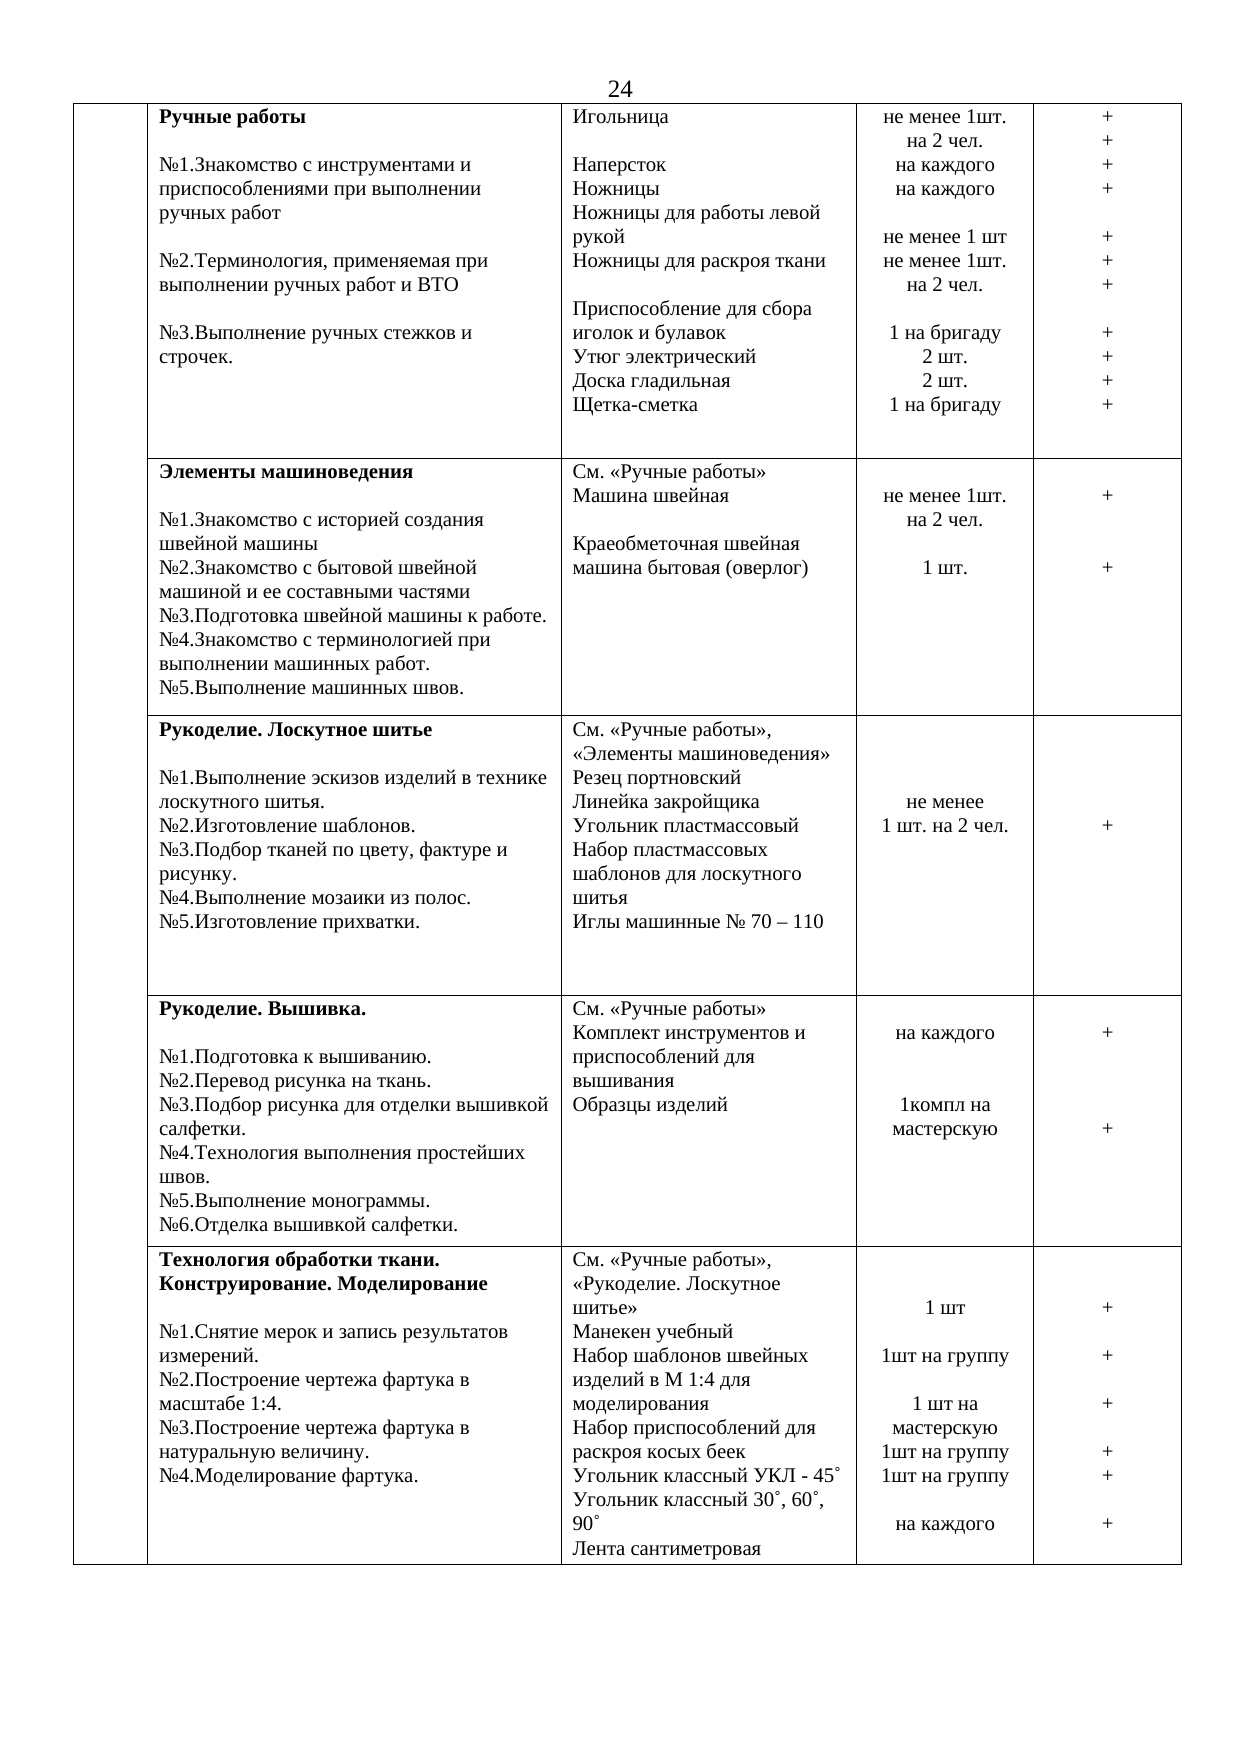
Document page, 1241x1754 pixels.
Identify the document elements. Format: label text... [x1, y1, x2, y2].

table_cell Рукоделие. Лоскутное шитье №1.Выполнение эскизов изделий в технике лоскутного шитья. №2.Изготовление шаблонов. №3.Подбор тканей по цвету, фактуре и рисунку. №4.Выполнение мозаики из полос. №5.Изготовление прихватки. [148, 716, 561, 994]
table_cell См. «Ручные работы» Машина швейная Краеобметочная швейная машина бытовая (оверлог) [562, 459, 856, 715]
table_cell Рукоделие. Вышивка. №1.Подготовка к вышиванию. №2.Перевод рисунка на ткань. №3.Подбор рисунка для отделки вышивкой салфетки. №4.Технология выполнения простейших швов. №5.Выполнение монограммы. №6.Отделка вышивкой салфетки. [148, 996, 561, 1246]
table_cell Ручные работы №1.Знакомство с инструментами и приспособлениями при выполнении ручных работ №2.Терминология, применяемая при выполнении ручных работ и ВТО №3.Выполнение ручных стежков и строчек. [148, 104, 561, 457]
table_cell См. «Ручные работы», «Элементы машиноведения» Резец портновский Линейка закройщика Угольник пластмассовый Набор пластмассовых шаблонов для лоскутного шитья Иглы машинные № 70 – 110 [562, 716, 856, 994]
table_cell + + [1034, 996, 1181, 1246]
table_cell 1 шт 1шт на группу 1 шт на мастерскую 1шт на группу 1шт на группу на каждого [857, 1247, 1033, 1563]
table_cell Технология обработки ткани. Конструирование. Моделирование №1.Снятие мерок и запись результатов измерений. №2.Построение чертежа фартука в масштабе 1:4. №3.Построение чертежа фартука в натуральную величину. №4.Моделирование фартука. [148, 1247, 561, 1563]
table_cell не менее 1шт. на 2 чел. 1 шт. [857, 459, 1033, 715]
table_cell + + [1034, 459, 1181, 715]
table_cell Элементы машиноведения №1.Знакомство с историей создания швейной машины №2.Знакомство с бытовой швейной машиной и ее составными частями №3.Подготовка швейной машины к работе. №4.Знакомство с терминологией при выполнении машинных работ. №5.Выполнение машинных швов. [148, 459, 561, 715]
table_cell См. «Ручные работы» Комплект инструментов и приспособлений для вышивания Образцы изделий [562, 996, 856, 1246]
table_cell См. «Ручные работы», «Рукоделие. Лоскутное шитье» Манекен учебный Набор шаблонов швейных изделий в М 1:4 для моделирования Набор приспособлений для раскроя косых беек Угольник классный УКЛ - 45˚ Угольник классный 30˚, 60˚, 90˚ Лента сантиметровая [562, 1247, 856, 1563]
table_cell + + + + + + + + + + + [1034, 104, 1181, 457]
table_cell на каждого 1компл на мастерскую [857, 996, 1033, 1246]
table_cell + + + + + + [1034, 1247, 1181, 1563]
table_cell не менее 1 шт. на 2 чел. [857, 716, 1033, 994]
table_cell + [1034, 716, 1181, 994]
table_cell не менее 1шт. на 2 чел. на каждого на каждого не менее 1 шт не менее 1шт. на 2 чел. 1 на бригаду 2 шт. 2 шт. 1 на бригаду [857, 104, 1033, 457]
table_cell Игольница Наперсток Ножницы Ножницы для работы левой рукой Ножницы для раскроя ткани Приспособление для сбора иголок и булавок Утюг электрический Доска гладильная Щетка-сметка [562, 104, 856, 457]
